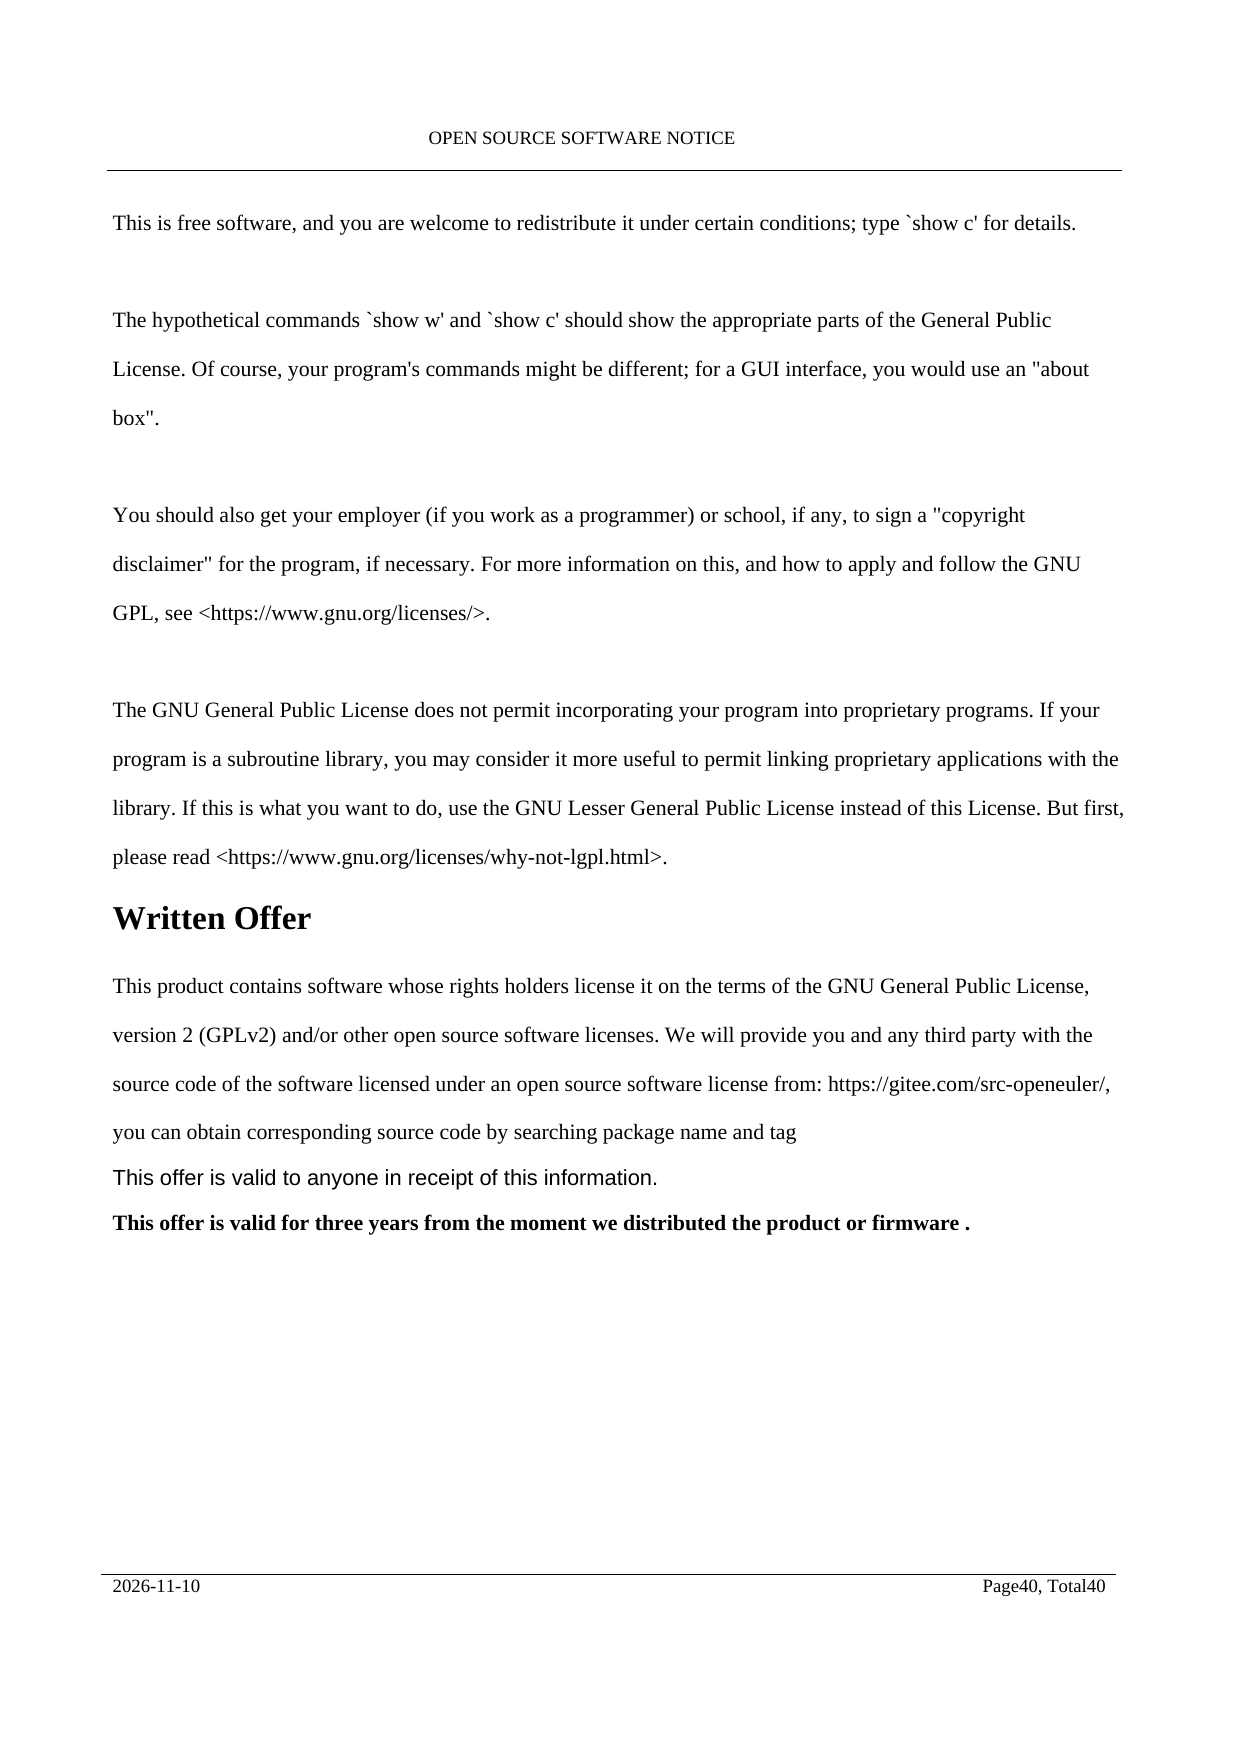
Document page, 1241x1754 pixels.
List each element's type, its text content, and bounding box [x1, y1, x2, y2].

text This offer is valid to anyone in receipt of this information. [112, 1161, 1128, 1193]
text Written Offer [112, 885, 1128, 950]
text This offer is valid for three years from the moment we distributed the product or firmware . [112, 1206, 1128, 1238]
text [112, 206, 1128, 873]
text This product contains software whose rights holders license it on the terms of the GNU General Public License, version 2 (GPLv2) and/or other open source software licenses. We will provide you and any third party with the source code of the software licensed under an open source software license from: https://gitee.com/src-openeuler/, you can obtain corresponding source code by searching package name and tag [112, 969, 1128, 1148]
